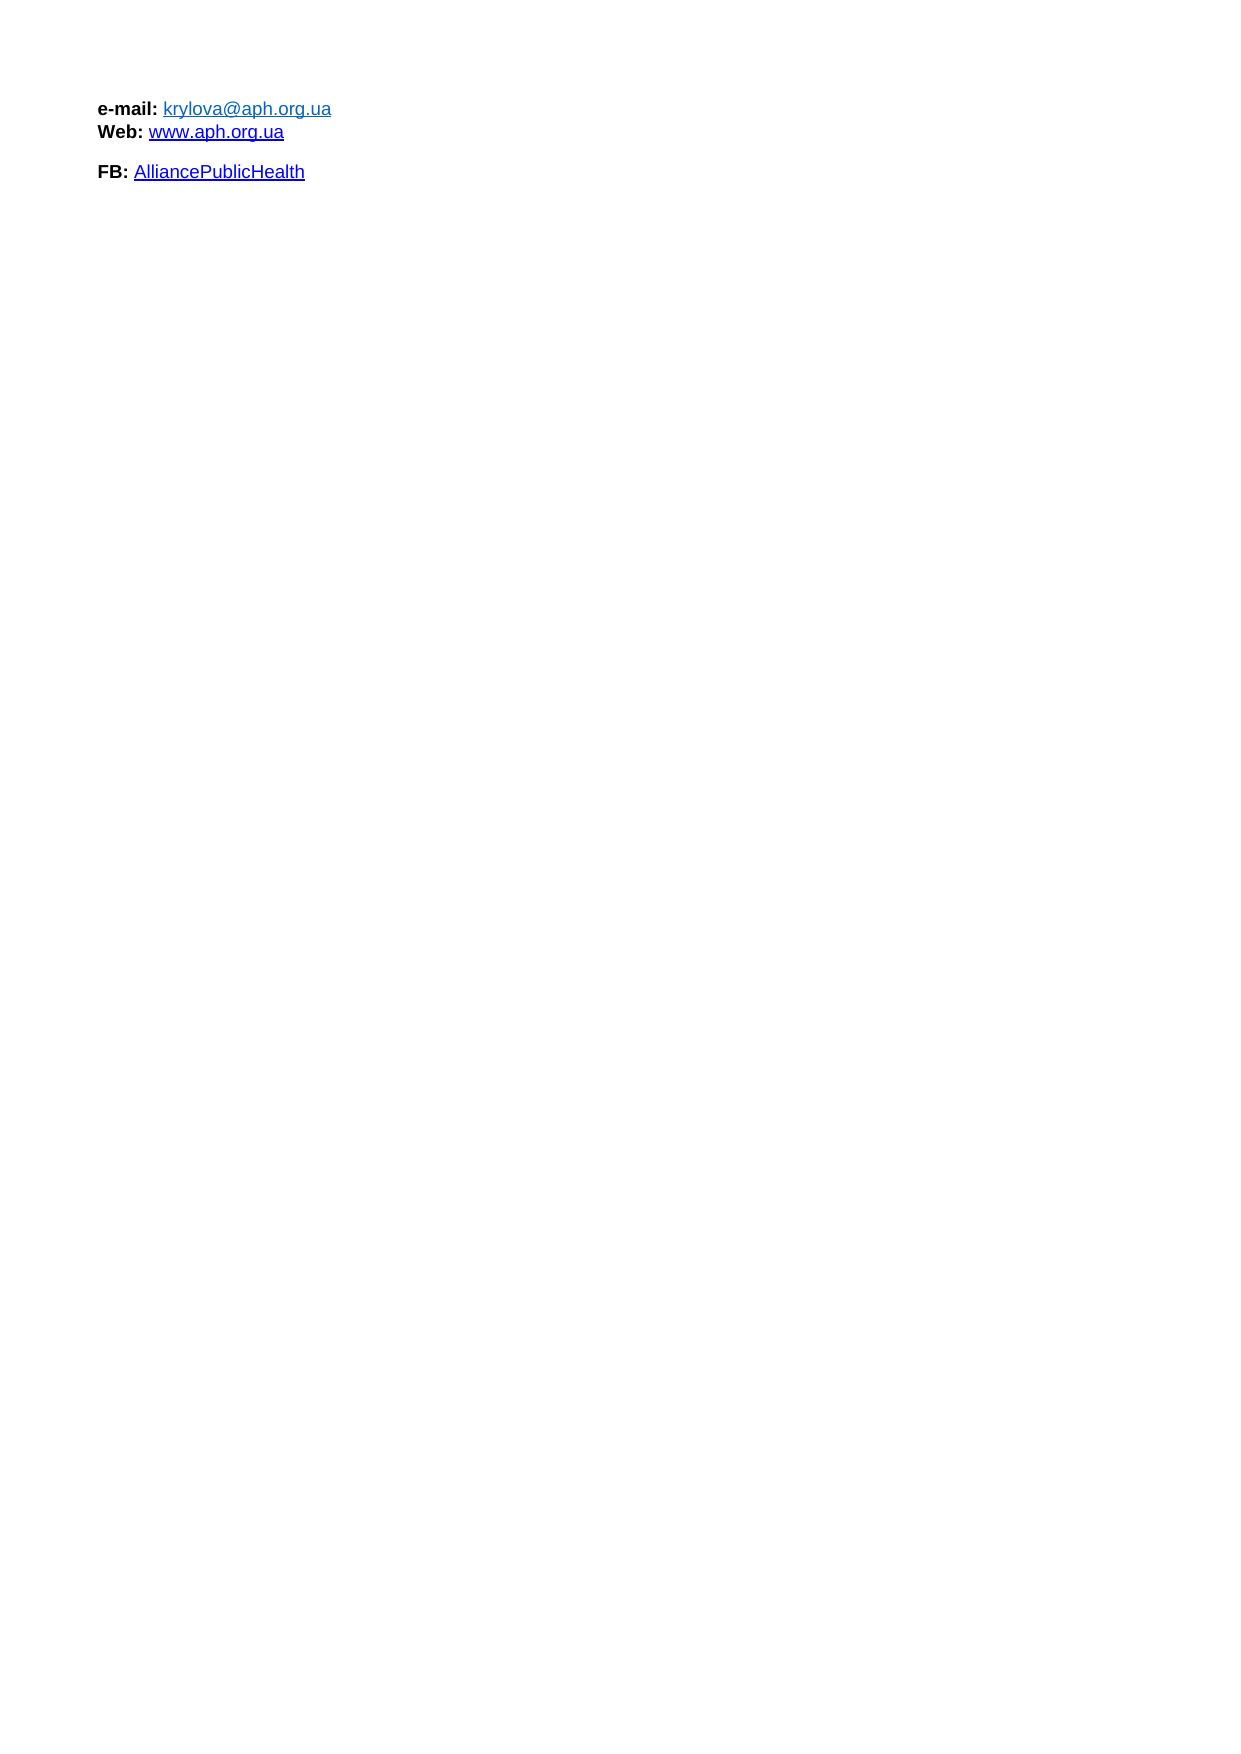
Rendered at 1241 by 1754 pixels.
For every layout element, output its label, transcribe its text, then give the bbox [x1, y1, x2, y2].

text e-mail: krylova@aph.org.ua Web: www.aph.org.ua [97, 97, 1143, 142]
text FB: AlliancePublicHealth [97, 161, 1143, 182]
